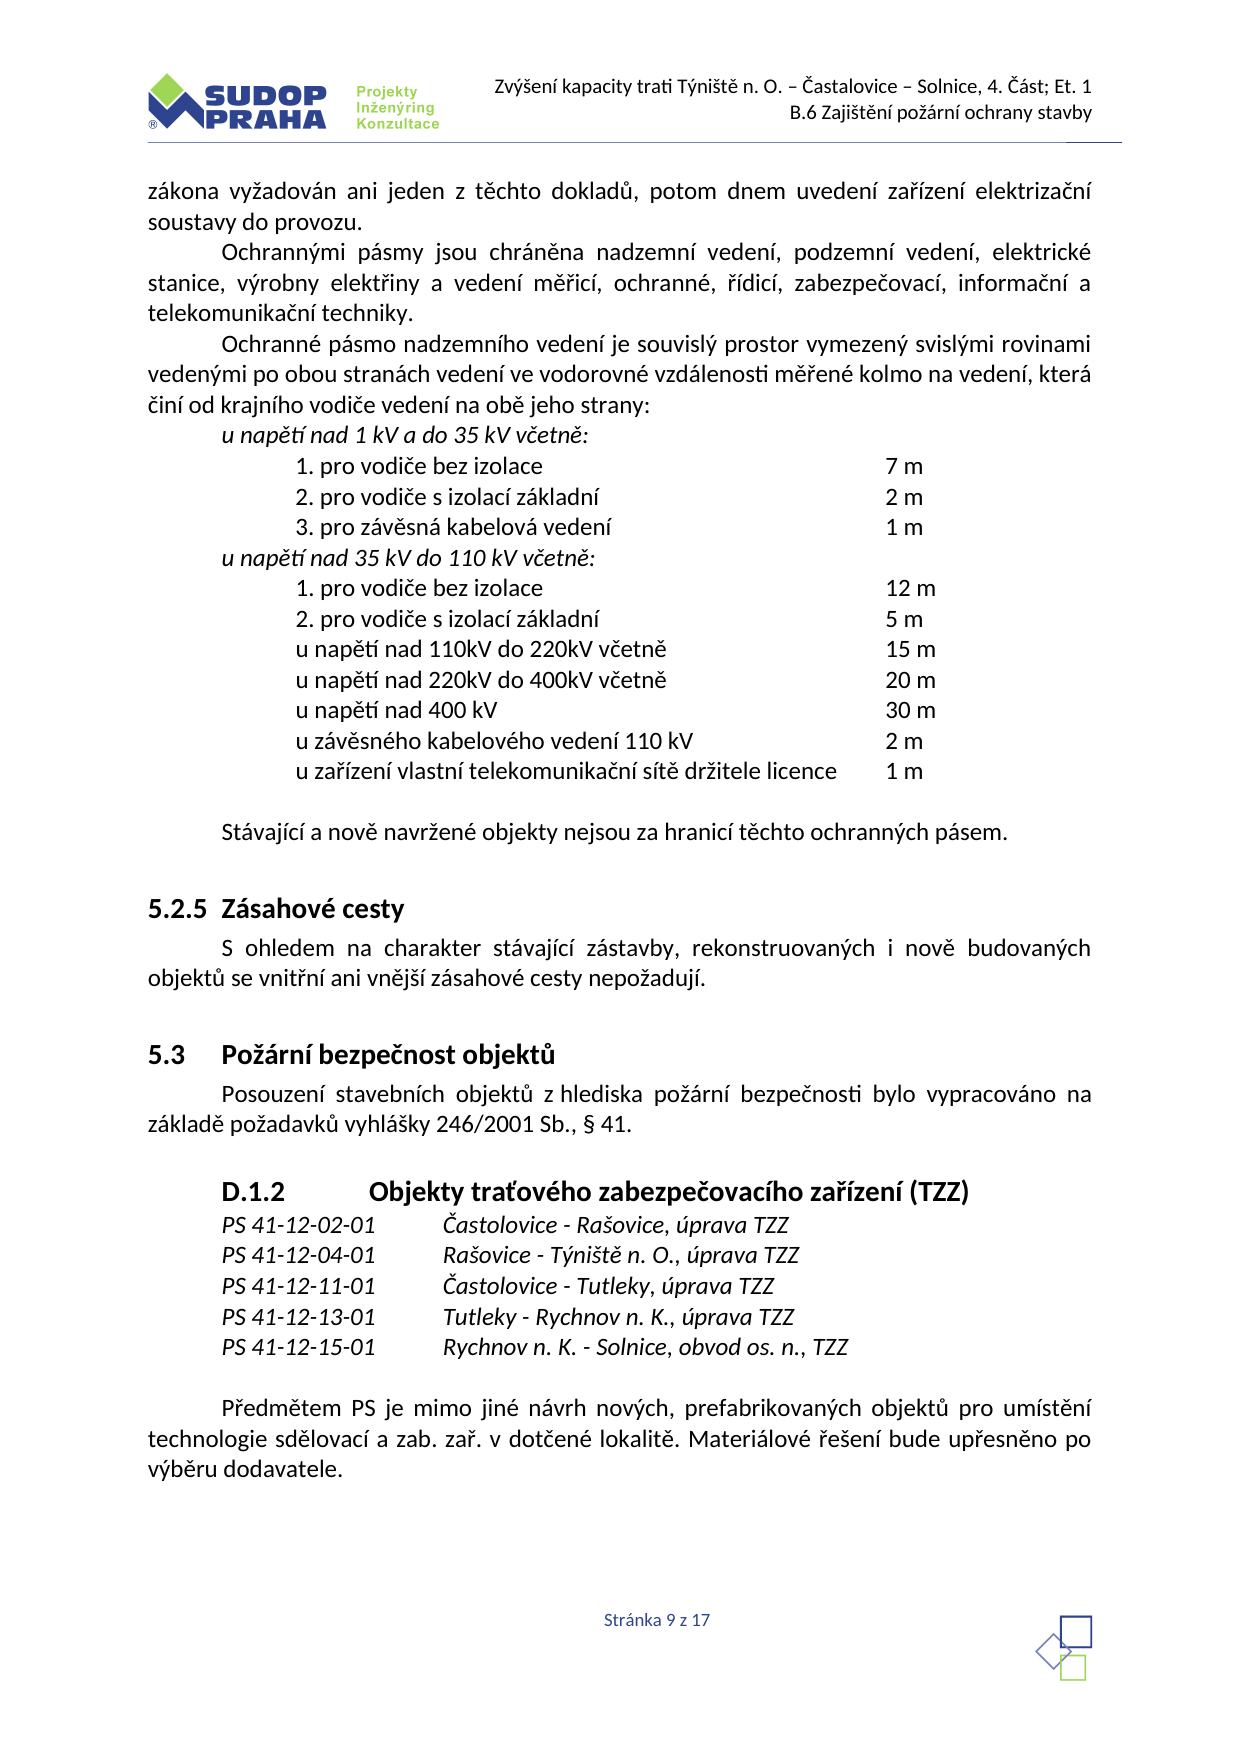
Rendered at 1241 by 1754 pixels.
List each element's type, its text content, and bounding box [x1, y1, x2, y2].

text Ochrannými pásmy jsou chráněna nadzemní vedení, podzemní vedení, elektrické stanice, výrobny elektřiny a vedení měřicí, ochranné, řídicí, zabezpečovací, informační a telekomunikační techniky. [148, 236, 1093, 328]
text PS 41-12-15-01 Rychnov n. K. - Solnice, obvod os. n., TZZ [148, 1331, 1093, 1362]
text Ochranné pásmo nadzemního vedení je souvislý prostor vymezený svislými rovinami vedenými po obou stranách vedení ve vodorovné vzdálenosti měřené kolmo na vedení, která činí od krajního vodiče vedení na obě jeho strany: [148, 328, 1093, 419]
text u závěsného kabelového vedení 110 kV 2 m [221, 725, 1093, 755]
subtitle Zásahové cesty [148, 890, 1093, 926]
picture [148, 73, 447, 133]
text u napětí nad 400 kV 30 m [221, 694, 1093, 725]
text u napětí nad 35 kV do 110 kV včetně: [148, 542, 1093, 572]
text PS 41-12-04-01 Rašovice - Týniště n. O., úprava TZZ [148, 1239, 1093, 1270]
text Posouzení stavebních objektů z hlediska požární bezpečnosti bylo vypracováno na základě požadavků vyhlášky 246/2001 Sb., § 41. [148, 1078, 1093, 1139]
text 1. pro vodiče bez izolace 7 m [148, 450, 1093, 481]
text Předmětem PS je mimo jiné návrh nových, prefabrikovaných objektů pro umístění technologie sdělovací a zab. zař. v dotčené lokalitě. Materiálové řešení bude upřesněno po výběru dodavatele. [148, 1392, 1093, 1484]
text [148, 175, 1093, 236]
text S ohledem na charakter stávající zástavby, rekonstruovaných i nově budovaných objektů se vnitřní ani vnější zásahové cesty nepožadují. [148, 932, 1093, 993]
text Stávající a nově navržené objekty nejsou za hranicí těchto ochranných pásem. [148, 816, 1093, 847]
subtitle D.1.2 Objekty traťového zabezpečovacího zařízení (TZZ) [148, 1173, 1093, 1209]
text PS 41-12-11-01 Častolovice - Tutleky, úprava TZZ [148, 1270, 1093, 1301]
text u napětí nad 1 kV a do 35 kV včetně: [148, 419, 1093, 450]
text u zařízení vlastní telekomunikační sítě držitele licence 1 m [221, 755, 1093, 786]
text u napětí nad 110kV do 220kV včetně 15 m [221, 633, 1093, 664]
picture [1034, 1615, 1093, 1681]
text u napětí nad 220kV do 400kV včetně 20 m [221, 664, 1093, 694]
text 3. pro závěsná kabelová vedení 1 m [148, 511, 1093, 542]
text PS 41-12-13-01 Tutleky - Rychnov n. K., úprava TZZ [148, 1301, 1093, 1331]
subtitle Požární bezpečnost objektů [148, 1036, 1093, 1071]
text PS 41-12-02-01 Častolovice - Rašovice, úprava TZZ [148, 1209, 1093, 1239]
text 1. pro vodiče bez izolace 12 m [221, 572, 1093, 603]
text 2. pro vodiče s izolací základní 2 m [148, 481, 1093, 511]
text 2. pro vodiče s izolací základní 5 m [221, 603, 1093, 633]
